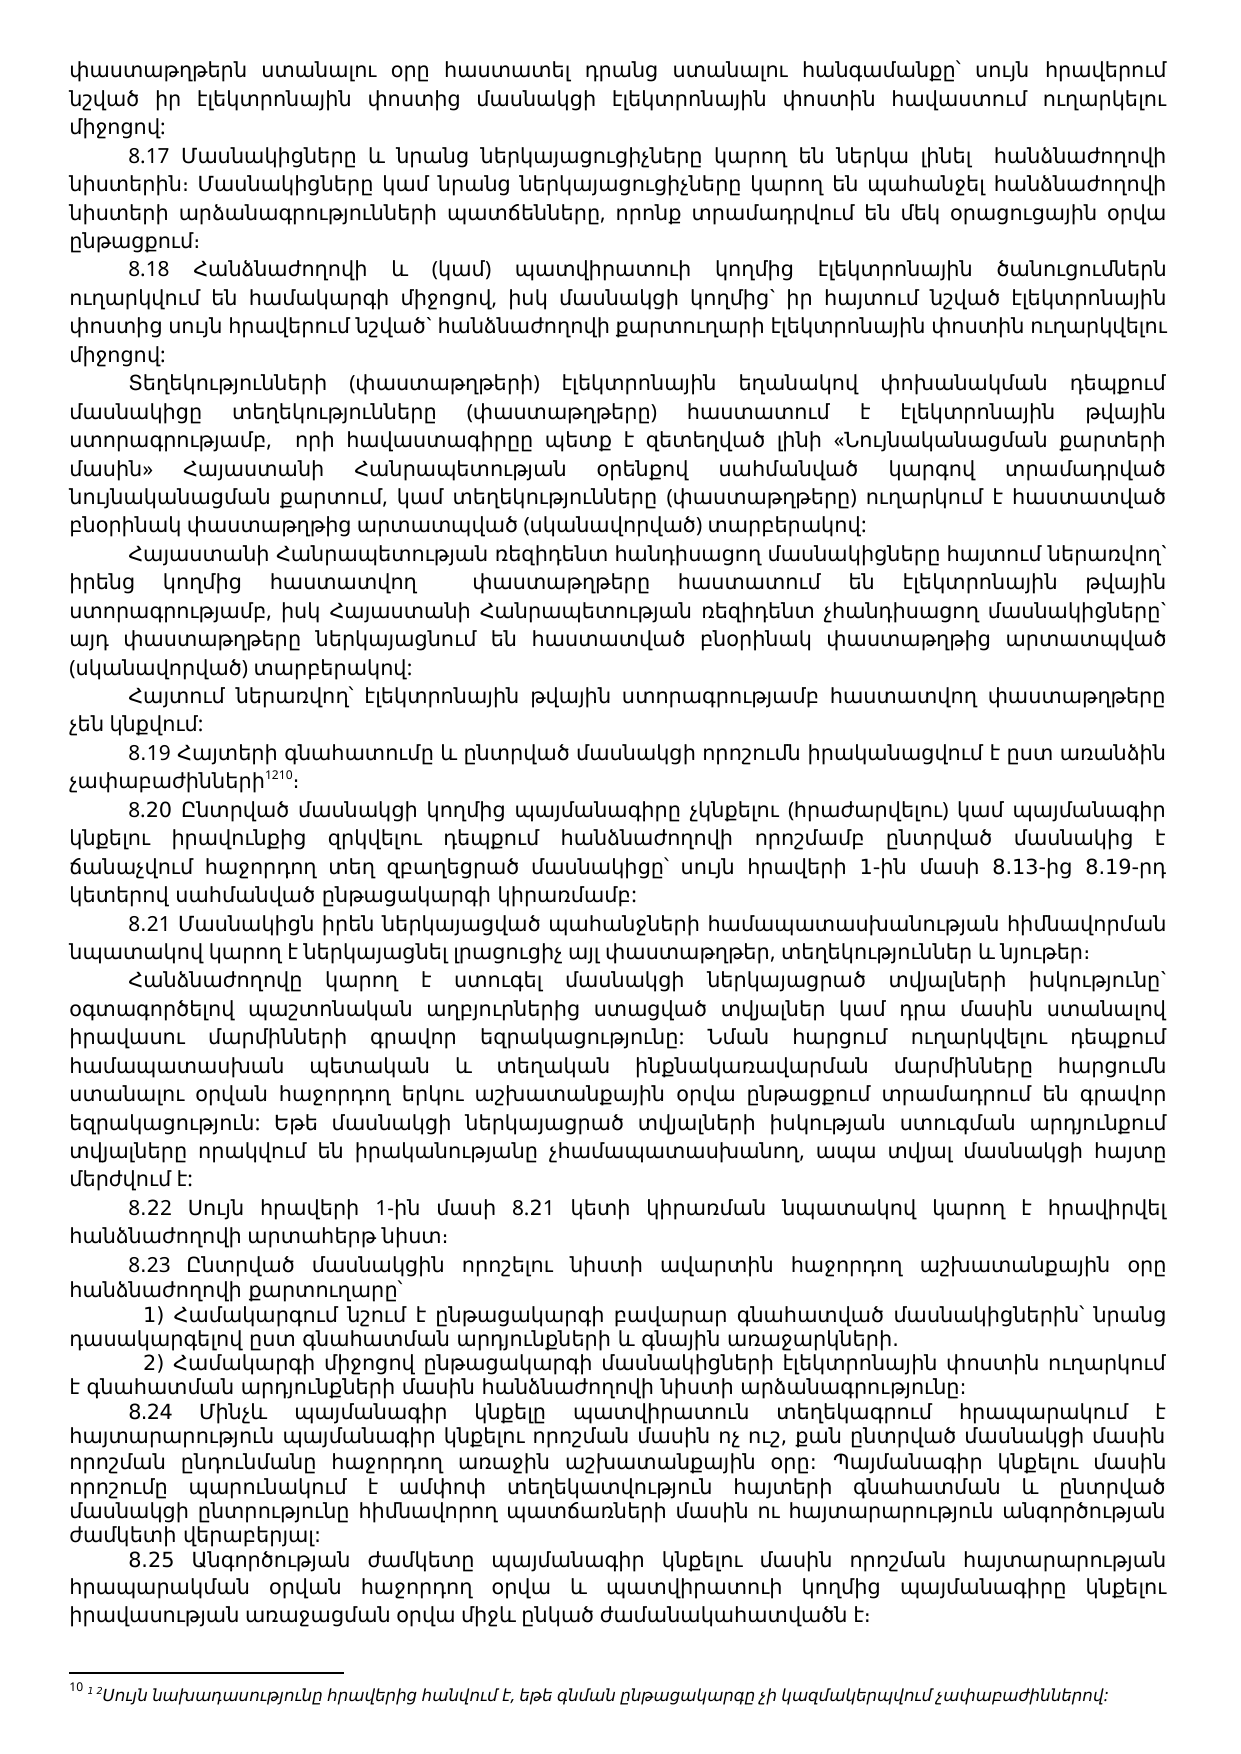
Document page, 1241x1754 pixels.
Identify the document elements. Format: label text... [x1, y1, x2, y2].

text 8.19 Հայտերի գնահատումը և ընտրված մասնակցի որոշումն իրականացվում է ըստ առանձին չափաբաժինների12։ [69, 738, 1167, 795]
text 1) Համակարգում նշում է ընթացակարգի բավարար գնահատված մասնակիցներին՝ նրանց դասակարգելով ըստ գնահատման արդյունքների և գնային առաջարկների. [69, 1303, 1167, 1351]
text 8.18 Հանձնաժողովի և (կամ) պատվիրատուի կողմից էլեկտրոնային ծանուցումներն ուղարկվում են համակարգի միջոցով, իսկ մասնակցի կողմից` իր հայտում նշված էլեկտրոնային փոստից սույն հրավերում նշված` հանձնաժողովի քարտուղարի էլեկտրոնային փոստին ուղարկվելու միջոցով: [69, 254, 1167, 368]
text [69, 56, 1167, 141]
text 8.22 Սույն հրավերի 1-ին մասի 8.21 կետի կիրառման նպատակով կարող է հրավիրվել հանձնաժողովի արտահերթ նիստ։ [69, 1193, 1167, 1250]
text 8.25 Անգործության ժամկետը պայմանագիր կնքելու մասին որոշման հայտարարության հրապարակման օրվան հաջորդող օրվա և պատվիրատուի կողմից պայմանագիրը կնքելու իրավասության առաջացման օրվա միջև ընկած ժամանակահատվածն է։ [69, 1548, 1167, 1629]
text 8.21 Մասնակիցն իրեն ներկայացված պահանջների համապատասխանության հիմնավորման նպատակով կարող է ներկայացնել լրացուցիչ այլ փաստաթղթեր, տեղեկություններ և նյութեր։ [69, 909, 1167, 966]
text Տեղեկությունների (փաստաթղթերի) էլեկտրոնային եղանակով փոխանակման դեպքում մասնակիցը տեղեկությունները (փաստաթղթերը) հաստատում է էլեկտրոնային թվային ստորագրությամբ, որի հավաստագիրըը պետք է զետեղված լինի «Նույնականացման քարտերի մասին» Հայաստանի Հանրապետության օրենքով սահմանված կարգով տրամադրված նույնականացման քարտում, կամ տեղեկությունները (փաստաթղթերը) ուղարկում է հաստատված բնօրինակ փաստաթղթից արտատպված (սկանավորված) տարբերակով: [69, 368, 1167, 539]
text Հայաստանի Հանրապետության ռեզիդենտ հանդիսացող մասնակիցները հայտում ներառվող` իրենց կողմից հաստատվող փաստաթղթերը հաստատում են էլեկտրոնային թվային ստորագրությամբ, իսկ Հայաստանի Հանրապետության ռեզիդենտ չհանդիսացող մասնակիցները` այդ փաստաթղթերը ներկայացնում են հաստատված բնօրինակ փաստաթղթից արտատպված (սկանավորված) տարբերակով: [69, 539, 1167, 681]
text 8.23 Ընտրված մասնակցին որոշելու նիստի ավարտին հաջորդող աշխատանքային օրը հանձնաժողովի քարտուղարը՝ [69, 1250, 1167, 1303]
text 8.20 Ընտրված մասնակցի կողմից պայմանագիրը չկնքելու (հրաժարվելու) կամ պայմանագիր կնքելու իրավունքից զրկվելու դեպքում հանձնաժողովի որոշմամբ ընտրված մասնակից է ճանաչվում հաջորդող տեղ զբաղեցրած մասնակիցը՝ սույն հրավերի 1-ին մասի 8.13-ից 8.19-րդ կետերով սահմանված ընթացակարգի կիրառմամբ: [69, 795, 1167, 909]
text 8.17 Մասնակիցները և նրանց ներկայացուցիչները կարող են ներկա լինել հանձնաժողովի նիստերին։ Մասնակիցները կամ նրանց ներկայացուցիչները կարող են պահանջել հանձնաժողովի նիստերի արձանագրությունների պատճենները, որոնք տրամադրվում են մեկ օրացուցային օրվա ընթացքում։ [69, 141, 1167, 254]
text Հանձնաժողովը կարող է ստուգել մասնակցի ներկայացրած տվյալների իսկությունը` օգտագործելով պաշտոնական աղբյուրներից ստացված տվյալներ կամ դրա մասին ստանալով իրավասու մարմինների գրավոր եզրակացությունը: Նման հարցում ուղարկվելու դեպքում համապատասխան պետական և տեղական ինքնակառավարման մարմինները հարցումն ստանալու օրվան հաջորդող երկու աշխատանքային օրվա ընթացքում տրամադրում են գրավոր եզրակացություն: Եթե մասնակցի ներկայացրած տվյալների իսկության ստուգման արդյունքում տվյալները որակվում են իրականությանը չհամապատասխանող, ապա տվյալ մասնակցի հայտը մերժվում է: [69, 966, 1167, 1193]
text 2) Համակարգի միջոցով ընթացակարգի մասնակիցների էլեկտրոնային փոստին ուղարկում է գնահատման արդյունքների մասին հանձնաժողովի նիստի արձանագրությունը: [69, 1351, 1167, 1400]
text Հայտում ներառվող՝ էլեկտրոնային թվային ստորագրությամբ հաստատվող փաստաթղթերը չեն կնքվում: [69, 681, 1167, 738]
text 8.24 Մինչև պայմանագիր կնքելը պատվիրատուն տեղեկագրում հրապարակում է հայտարարություն պայմանագիր կնքելու որոշման մասին ոչ ուշ, քան ընտրված մասնակցի մասին որոշման ընդունմանը հաջորդող առաջին աշխատանքային օրը: Պայմանագիր կնքելու մասին որոշումը պարունակում է ամփոփ տեղեկատվություն հայտերի գնահատման և ընտրված մասնակցի ընտրությունը հիմնավորող պատճառների մասին ու հայտարարություն անգործության ժամկետի վերաբերյալ: [69, 1400, 1167, 1548]
